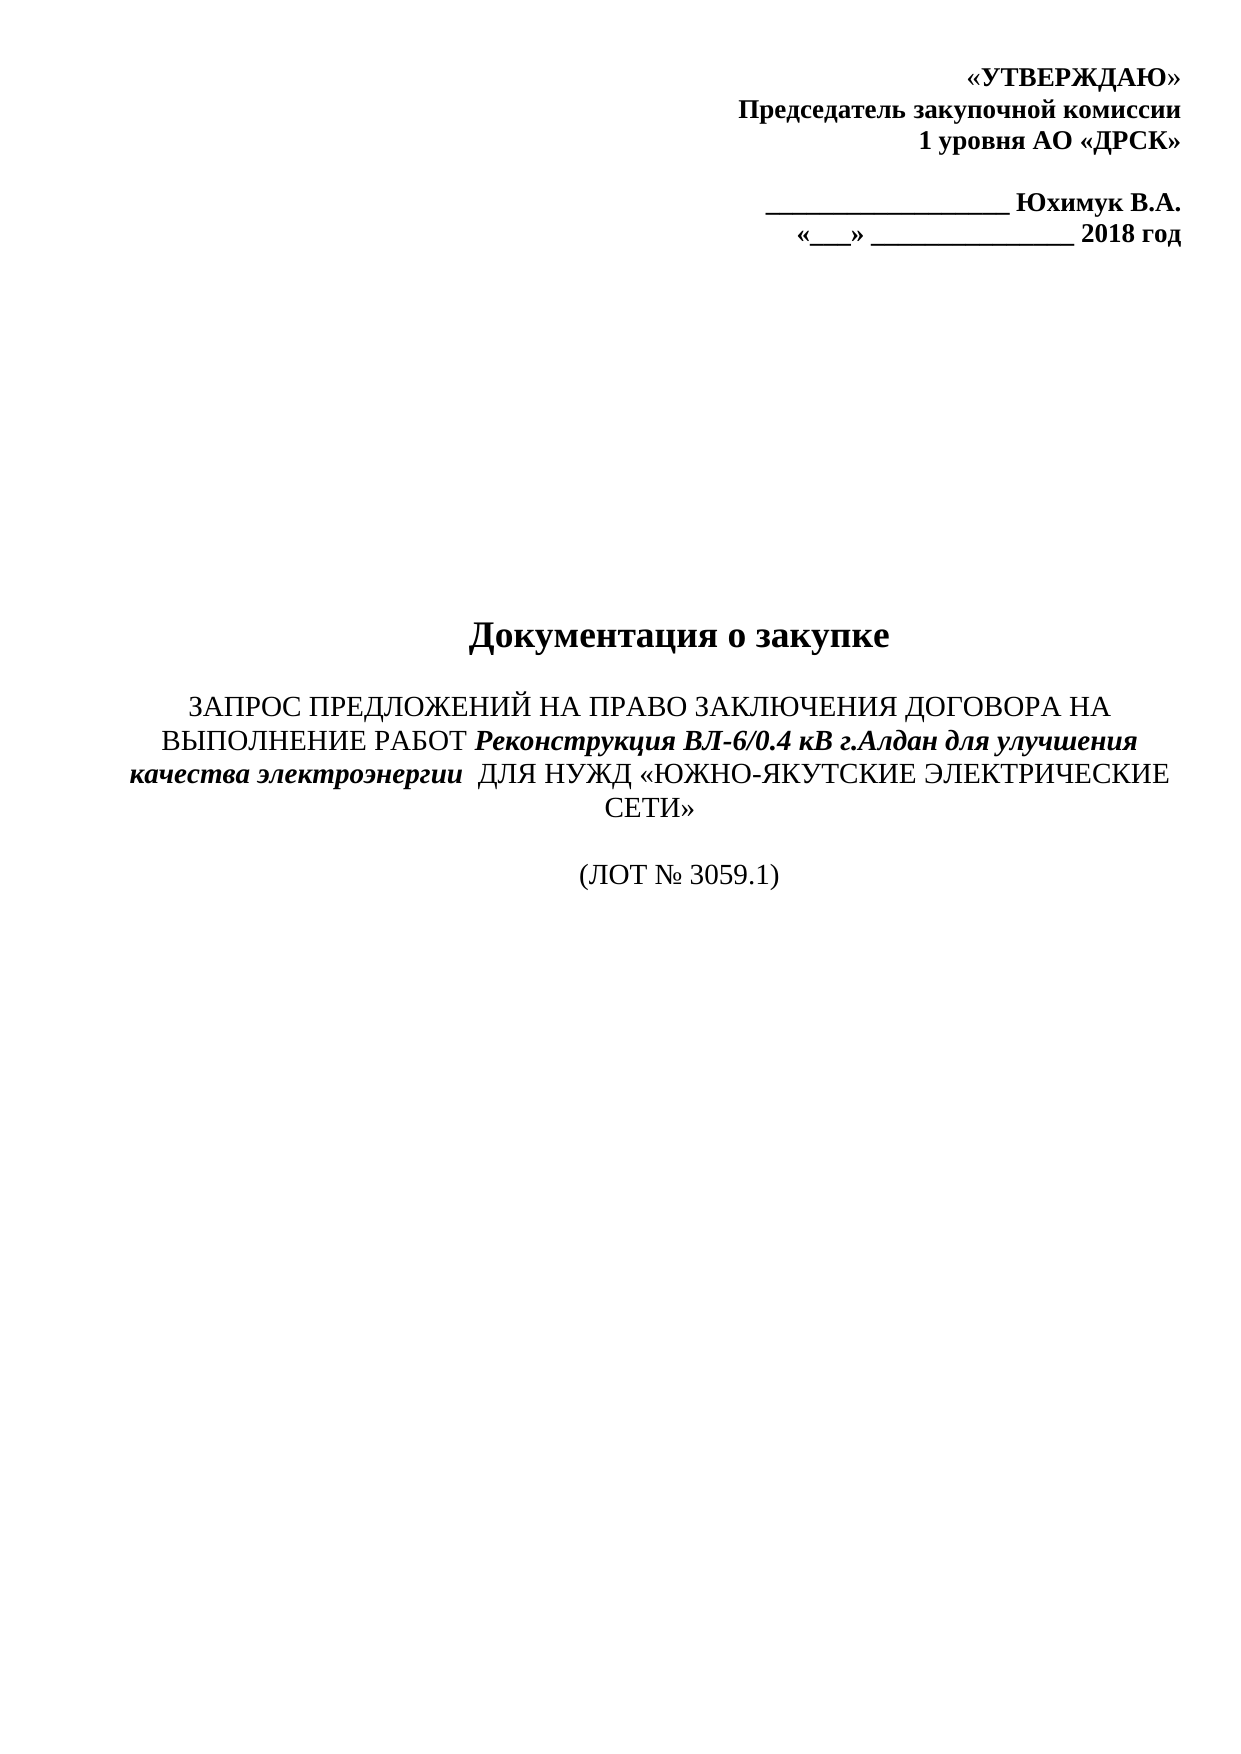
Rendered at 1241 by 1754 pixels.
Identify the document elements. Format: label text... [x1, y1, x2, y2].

text (ЛОТ № 3059.1) [118, 857, 1181, 891]
text «УТВЕРЖДАЮ» [604, 59, 1181, 93]
text Запрос предложений НА ПРАВО ЗАКЛЮЧЕНИЯ ДОГОВОРА НА ВЫПОЛНЕНИЕ РАБОТ Реконструкция ВЛ-6/0.4 кВ г.Алдан для улучшения качества электроэнергии ДЛЯ НУЖД «ЮЖНО-ЯКУТСКИЕ ЭЛЕКТРИЧЕСКИЕ СЕТИ» [118, 689, 1181, 823]
text Документация о закупке [118, 613, 1181, 656]
text «___» _______________ 2018 год [575, 217, 1181, 248]
text __________________ Юхимук В.А. [575, 186, 1181, 217]
text 1 уровня АО «ДРСК» [575, 124, 1181, 155]
text Председатель закупочной комиссии [575, 93, 1181, 124]
